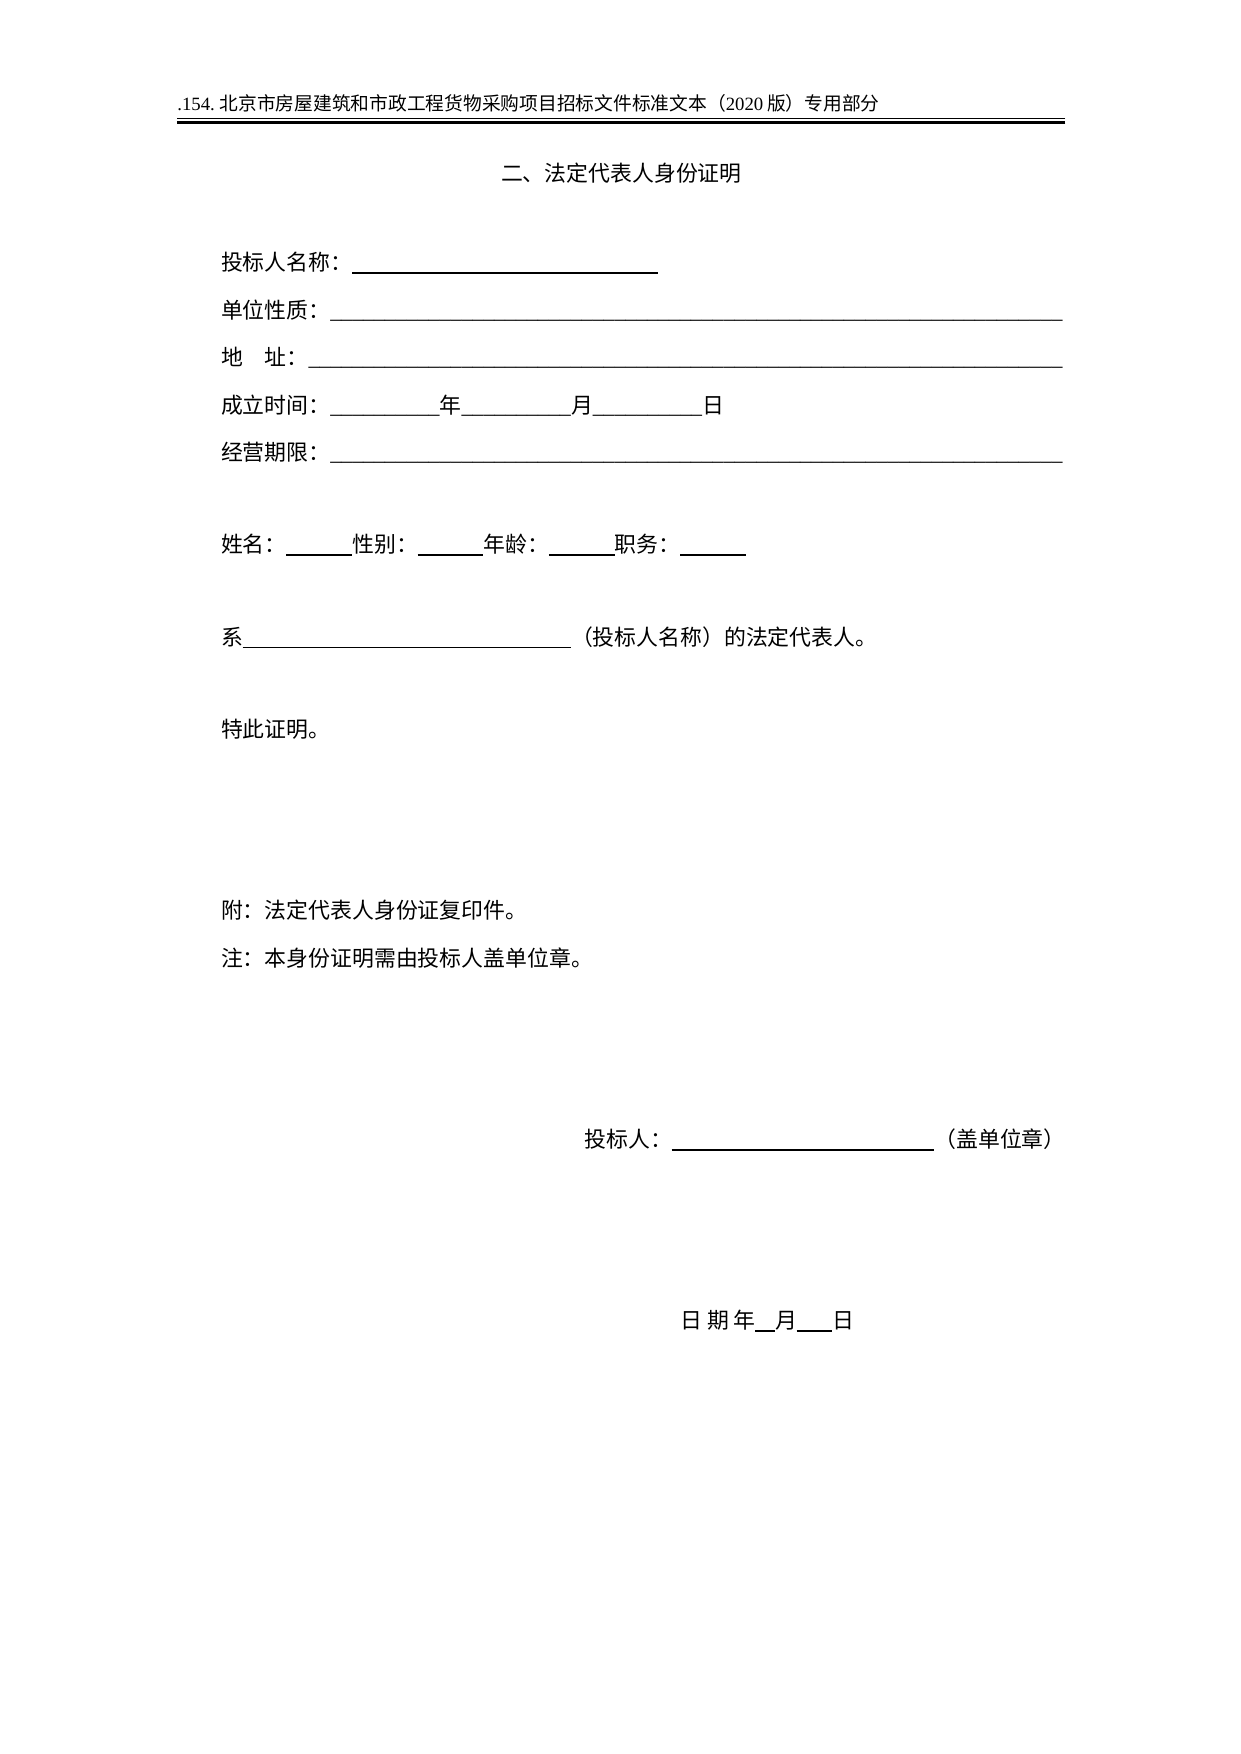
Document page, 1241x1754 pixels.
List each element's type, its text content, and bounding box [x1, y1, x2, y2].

text 姓名： 性别： 年龄： 职务： [177, 527, 1065, 559]
text 注：本身份证明需由投标人盖单位章。 [177, 941, 1065, 972]
text 单位性质：___________________________________________________________________ [177, 293, 1065, 324]
text 二、法定代表人身份证明 [177, 156, 1065, 188]
text 投标人名称： [177, 245, 1065, 277]
text 附：法定代表人身份证复印件。 [177, 893, 1065, 925]
text 成立时间：__________年__________月__________日 [177, 388, 1065, 419]
text 投标人： （盖单位章） [177, 1122, 1065, 1154]
text 经营期限：___________________________________________________________________ [177, 435, 1065, 467]
text 系 （投标人名称）的法定代表人。 [177, 619, 1065, 651]
text 日 期 年 月 日 [177, 1304, 1023, 1335]
text 地 址：_____________________________________________________________________ [177, 340, 1065, 372]
text 特此证明。 [177, 712, 1065, 743]
